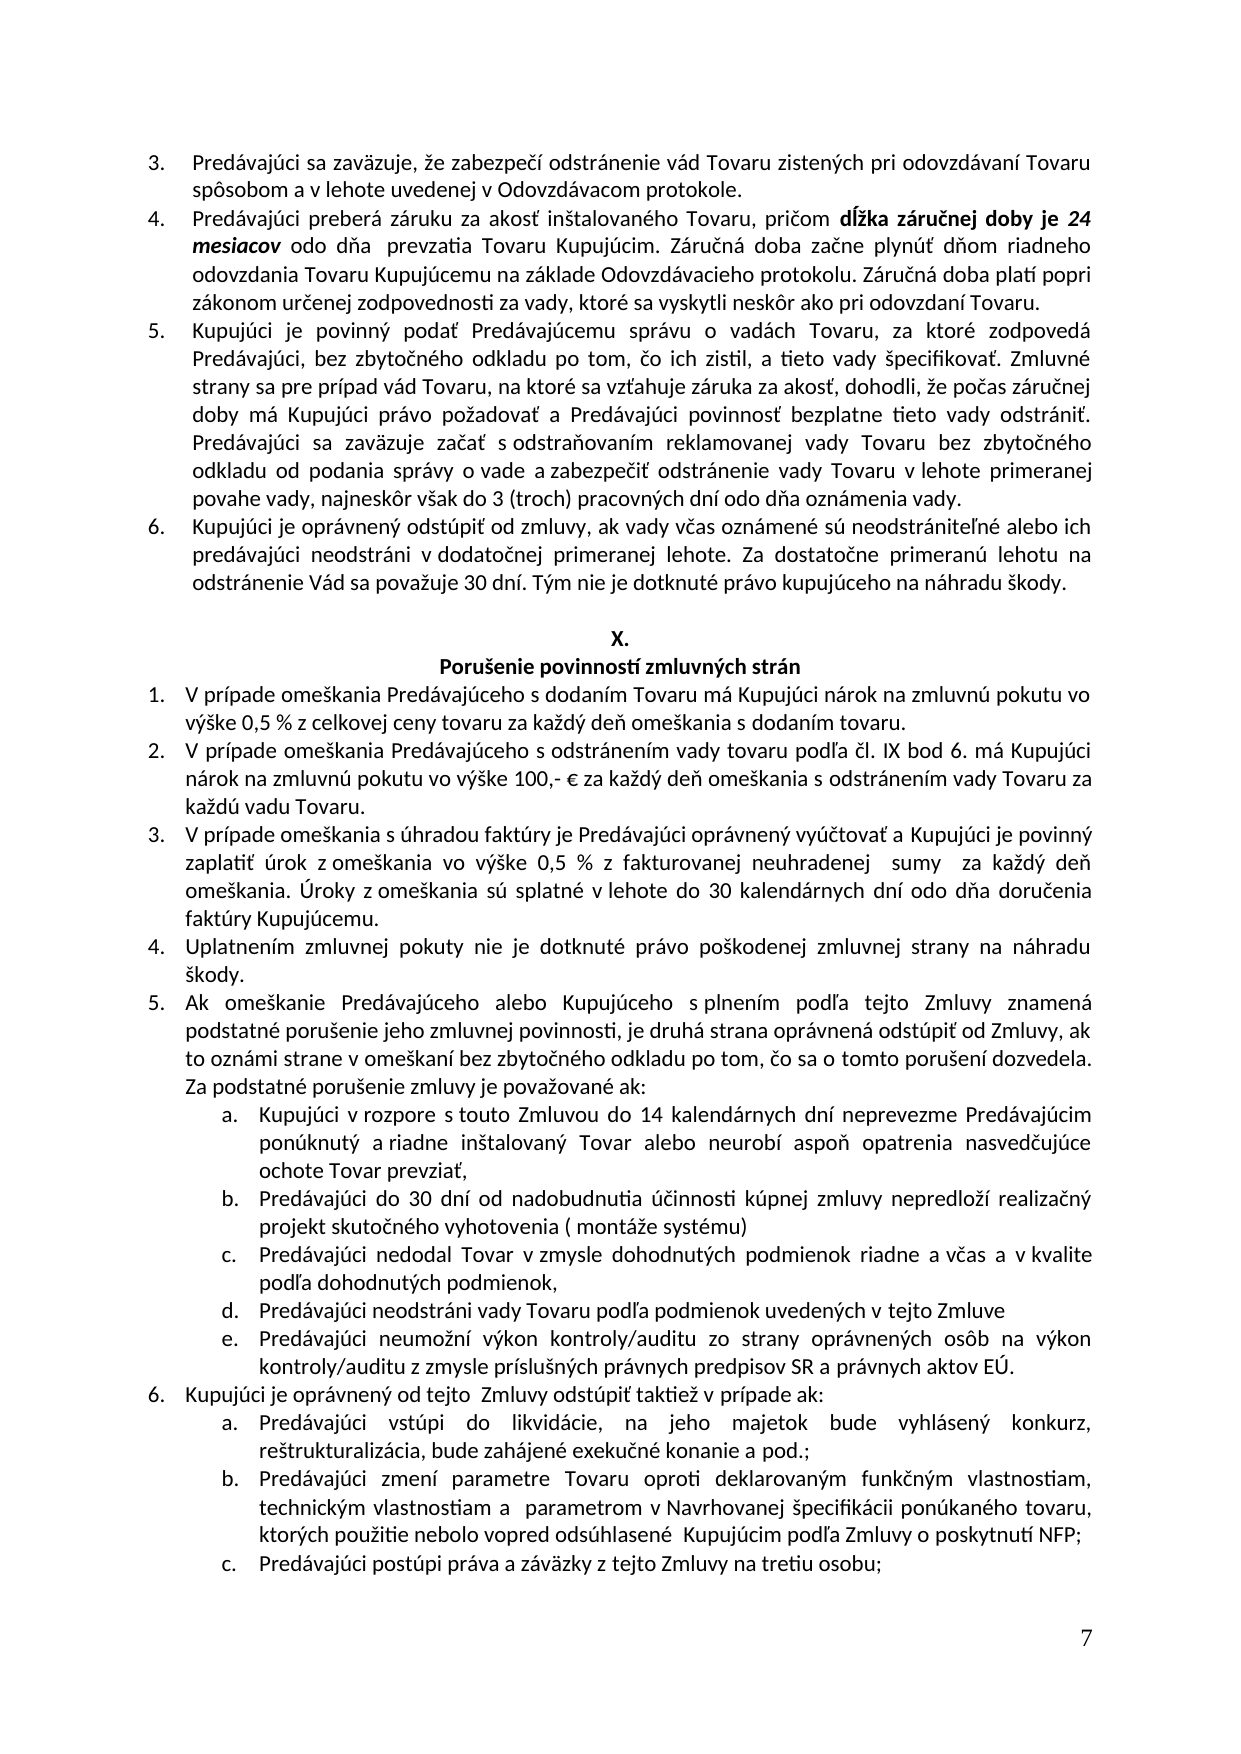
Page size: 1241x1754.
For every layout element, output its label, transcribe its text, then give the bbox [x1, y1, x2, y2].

list Predávajúci postúpi práva a záväzky z tejto Zmluvy na tretiu osobu; [221, 1549, 1093, 1577]
list V prípade omeškania Predávajúceho s dodaním Tovaru má Kupujúci nárok na zmluvnú pokutu vo výške 0,5 % z celkovej ceny tovaru za každý deň omeškania s dodaním tovaru. [148, 680, 1093, 736]
list Predávajúci zmení parametre Tovaru oproti deklarovaným funkčným vlastnostiam, technickým vlastnostiam a parametrom v Navrhovanej špecifikácii ponúkaného tovaru, ktorých použitie nebolo vopred odsúhlasené Kupujúcim podľa Zmluvy o poskytnutí NFP; [221, 1464, 1093, 1549]
list Predávajúci sa zaväzuje, že zabezpečí odstránenie vád Tovaru zistených pri odovzdávaní Tovaru spôsobom a v lehote uvedenej v Odovzdávacom protokole. [148, 148, 1093, 204]
list Predávajúci do 30 dní od nadobudnutia účinnosti kúpnej zmluvy nepredloží realizačný projekt skutočného vyhotovenia ( montáže systému) [221, 1184, 1093, 1240]
text X. [148, 624, 1093, 652]
list Predávajúci nedodal Tovar v zmysle dohodnutých podmienok riadne a včas a v kvalite podľa dohodnutých podmienok, [221, 1240, 1093, 1296]
list Predávajúci neodstráni vady Tovaru podľa podmienok uvedených v tejto Zmluve [221, 1296, 1093, 1324]
list Kupujúci je oprávnený od tejto Zmluvy odstúpiť taktiež v prípade ak: [148, 1381, 1093, 1408]
list V prípade omeškania s úhradou faktúry je Predávajúci oprávnený vyúčtovať a Kupujúci je povinný zaplatiť úrok z omeškania vo výške 0,5 % z fakturovanej neuhradenej sumy za každý deň omeškania. Úroky z omeškania sú splatné v lehote do 30 kalendárnych dní odo dňa doručenia faktúry Kupujúcemu. [148, 820, 1093, 932]
list Predávajúci preberá záruku za akosť inštalovaného Tovaru, pričom dĺžka záručnej doby je 24 mesiacov odo dňa prevzatia Tovaru Kupujúcim. Záručná doba začne plynúť dňom riadneho odovzdania Tovaru Kupujúcemu na základe Odovzdávacieho protokolu. Záručná doba platí popri zákonom určenej zodpovednosti za vady, ktoré sa vyskytli neskôr ako pri odovzdaní Tovaru. [148, 204, 1093, 316]
text Porušenie povinností zmluvných strán [148, 652, 1093, 680]
list Predávajúci vstúpi do likvidácie, na jeho majetok bude vyhlásený konkurz, reštrukturalizácia, bude zahájené exekučné konanie a pod.; [221, 1408, 1093, 1464]
list Kupujúci je oprávnený odstúpiť od zmluvy, ak vady včas oznámené sú neodstrániteľné alebo ich predávajúci neodstráni v dodatočnej primeranej lehote. Za dostatočne primeranú lehotu na odstránenie Vád sa považuje 30 dní. Tým nie je dotknuté právo kupujúceho na náhradu škody. [148, 512, 1093, 596]
list Kupujúci v rozpore s touto Zmluvou do 14 kalendárnych dní neprevezme Predávajúcim ponúknutý a riadne inštalovaný Tovar alebo neurobí aspoň opatrenia nasvedčujúce ochote Tovar prevziať, [221, 1100, 1093, 1184]
list Ak omeškanie Predávajúceho alebo Kupujúceho s plnením podľa tejto Zmluvy znamená podstatné porušenie jeho zmluvnej povinnosti, je druhá strana oprávnená odstúpiť od Zmluvy, ak to oznámi strane v omeškaní bez zbytočného odkladu po tom, čo sa o tomto porušení dozvedela. Za podstatné porušenie zmluvy je považované ak: [148, 988, 1093, 1100]
list V prípade omeškania Predávajúceho s odstránením vady tovaru podľa čl. IX bod 6. má Kupujúci nárok na zmluvnú pokutu vo výške 100,- € za každý deň omeškania s odstránením vady Tovaru za každú vadu Tovaru. [148, 736, 1093, 820]
list Predávajúci neumožní výkon kontroly/auditu zo strany oprávnených osôb na výkon kontroly/auditu z zmysle príslušných právnych predpisov SR a právnych aktov EÚ. [221, 1324, 1093, 1381]
list Kupujúci je povinný podať Predávajúcemu správu o vadách Tovaru, za ktoré zodpovedá Predávajúci, bez zbytočného odkladu po tom, čo ich zistil, a tieto vady špecifikovať. Zmluvné strany sa pre prípad vád Tovaru, na ktoré sa vzťahuje záruka za akosť, dohodli, že počas záručnej doby má Kupujúci právo požadovať a Predávajúci povinnosť bezplatne tieto vady odstrániť. Predávajúci sa zaväzuje začať s odstraňovaním reklamovanej vady Tovaru bez zbytočného odkladu od podania správy o vade a zabezpečiť odstránenie vady Tovaru v lehote primeranej povahe vady, najneskôr však do 3 (troch) pracovných dní odo dňa oznámenia vady. [148, 316, 1093, 512]
list Uplatnením zmluvnej pokuty nie je dotknuté právo poškodenej zmluvnej strany na náhradu škody. [148, 932, 1093, 988]
